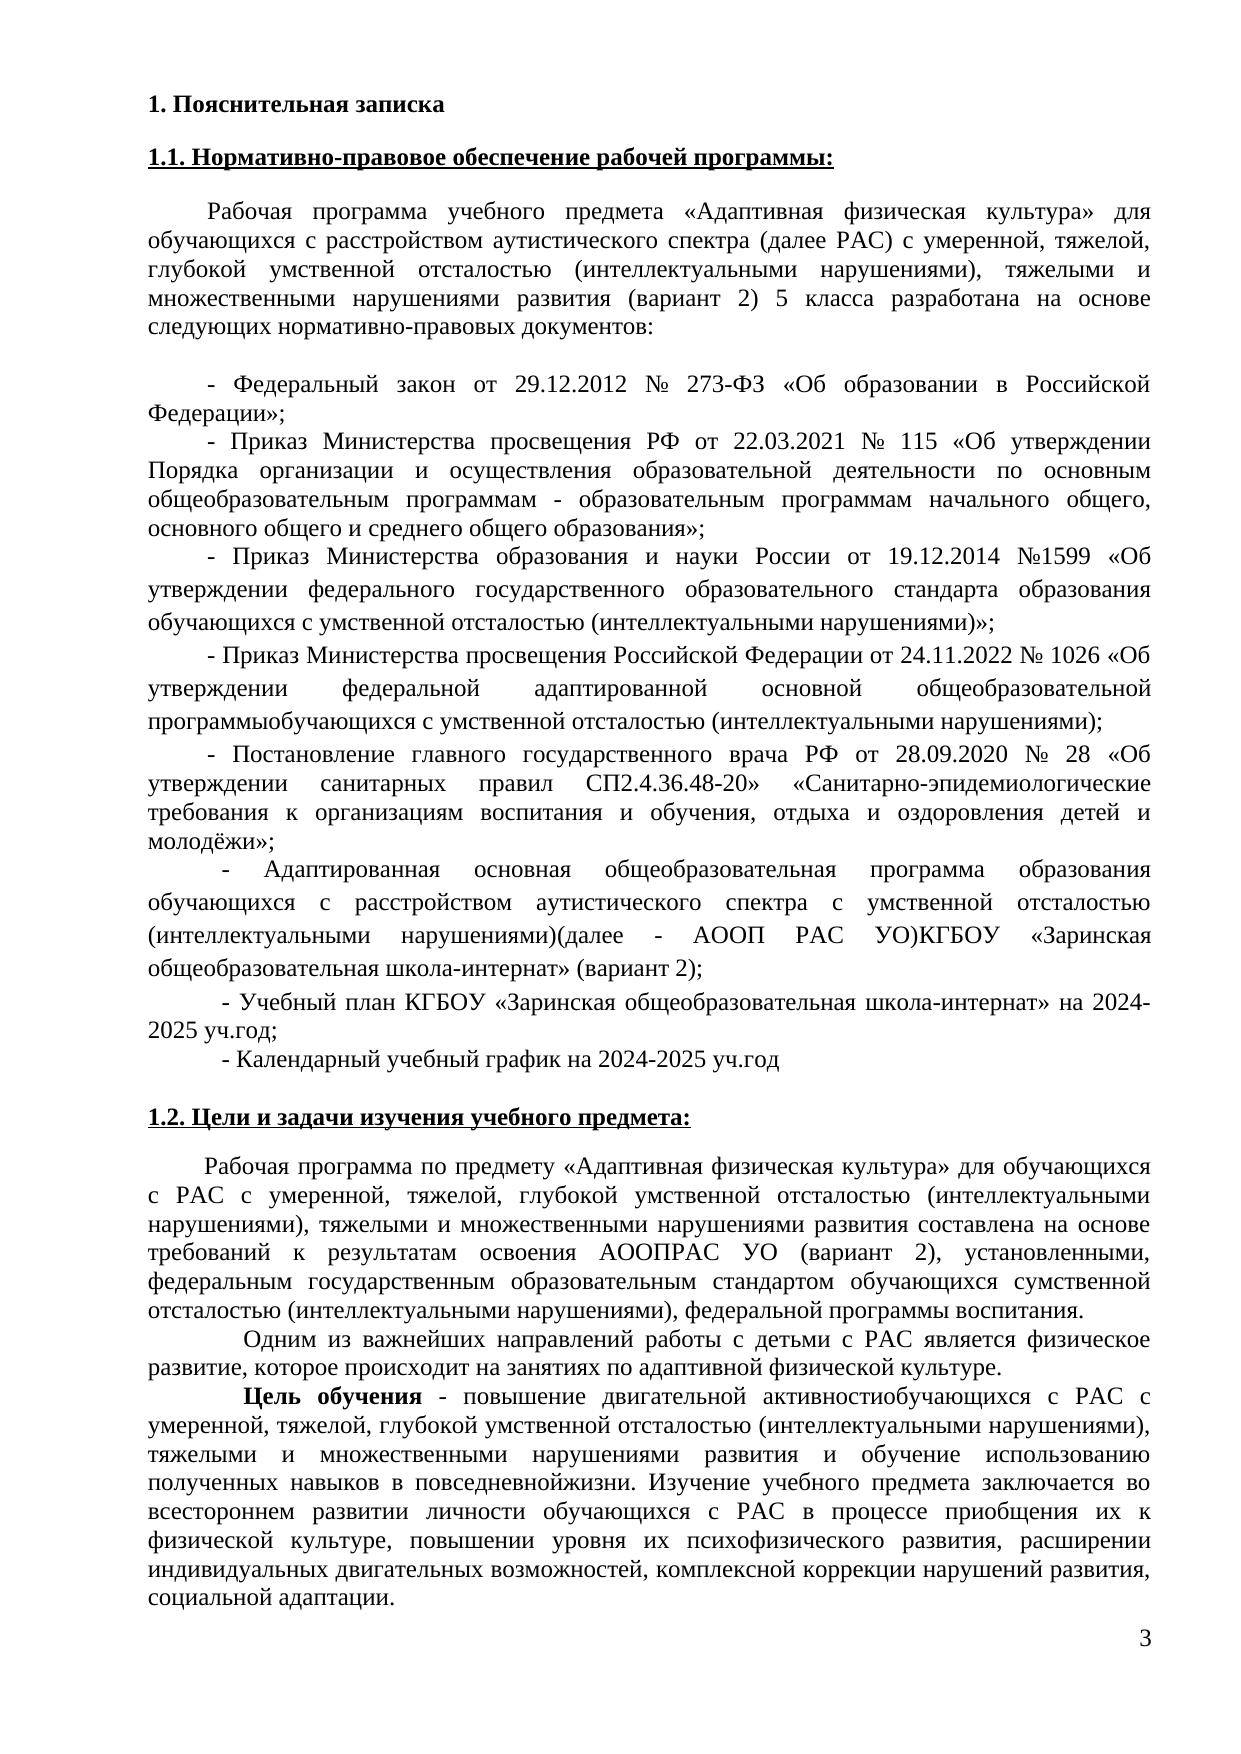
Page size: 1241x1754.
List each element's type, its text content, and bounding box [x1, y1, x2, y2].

text 1. Пояснительная записка [148, 89, 1152, 117]
text - Адаптированная основная общеобразовательная программа образования обучающихся с расстройством аутистического спектра с умственной отсталостью (интеллектуальными нарушениями)(далее - АООП РАС УО)КГБОУ «Заринская общеобразовательная школа-интернат» (вариант 2); [148, 854, 1152, 982]
text - Календарный учебный график на 2024-2025 уч.год [148, 1044, 1152, 1073]
text - Учебный план КГБОУ «Заринская общеобразовательная школа-интернат» на 2024-2025 уч.год; [148, 987, 1152, 1044]
text Цель обучения - повышение двигательной активностиобучающихся с РАС с умеренной, тяжелой, глубокой умственной отсталостью (интеллектуальными нарушениями), тяжелыми и множественными нарушениями развития и обучение использованию полученных навыков в повседневнойжизни. Изучение учебного предмета заключается во всестороннем развитии личности обучающихся с РАС в процессе приобщения их к физической культуре, повышении уровня их психофизического развития, расширении индивидуальных двигательных возможностей, комплексной коррекции нарушений развития, социальной адаптации. [148, 1381, 1152, 1611]
text - Приказ Министерства просвещения Российской Федерации от 24.11.2022 № 1026 «Об утверждении федеральной адаптированной основной общеобразовательной программыобучающихся с умственной отсталостью (интеллектуальными нарушениями); [148, 640, 1152, 735]
text - Приказ Министерства просвещения РФ от 22.03.2021 № 115 «Об утверждении Порядка организации и осуществления образовательной деятельности по основным общеобразовательным программам - образовательным программам начального общего, основного общего и среднего общего образования»; [148, 426, 1152, 541]
text 1.2. Цели и задачи изучения учебного предмета: [148, 1102, 1152, 1130]
text - Постановление главного государственного врача РФ от 28.09.2020 № 28 «Об утверждении санитарных правил СП2.4.36.48-20» «Санитарно-эпидемиологические требования к организациям воспитания и обучения, отдыха и оздоровления детей и молодёжи»; [148, 739, 1152, 854]
text 1.1. Нормативно-правовое обеспечение рабочей программы: [148, 142, 1152, 171]
text Рабочая программа по предмету «Адаптивная физическая культура» для обучающихся с РАС с умеренной, тяжелой, глубокой умственной отсталостью (интеллектуальными нарушениями), тяжелыми и множественными нарушениями развития составлена на основе требований к результатам освоения АООПРАС УО (вариант 2), установленными, федеральным государственным образовательным стандартом обучающихся сумственной отсталостью (интеллектуальными нарушениями), федеральной программы воспитания. [148, 1151, 1152, 1324]
text - Приказ Министерства образования и науки России от 19.12.2014 №1599 «Об утверждении федерального государственного образовательного стандарта образования обучающихся с умственной отсталостью (интеллектуальными нарушениями)»; [148, 541, 1152, 636]
text Одним из важнейших направлений работы с детьми с РАС является физическое развитие, которое происходит на занятиях по адаптивной физической культуре. [148, 1324, 1152, 1381]
text Рабочая программа учебного предмета «Адаптивная физическая культура» для обучающихся с расстройством аутистического спектра (далее РАС) с умеренной, тяжелой, глубокой умственной отсталостью (интеллектуальными нарушениями), тяжелыми и множественными нарушениями развития (вариант 2) 5 класса разработана на основе следующих нормативно-правовых документов: [148, 196, 1152, 340]
text - Федеральный закон от 29.12.2012 № 273-ФЗ «Об образовании в Российской Федерации»; [148, 369, 1152, 426]
